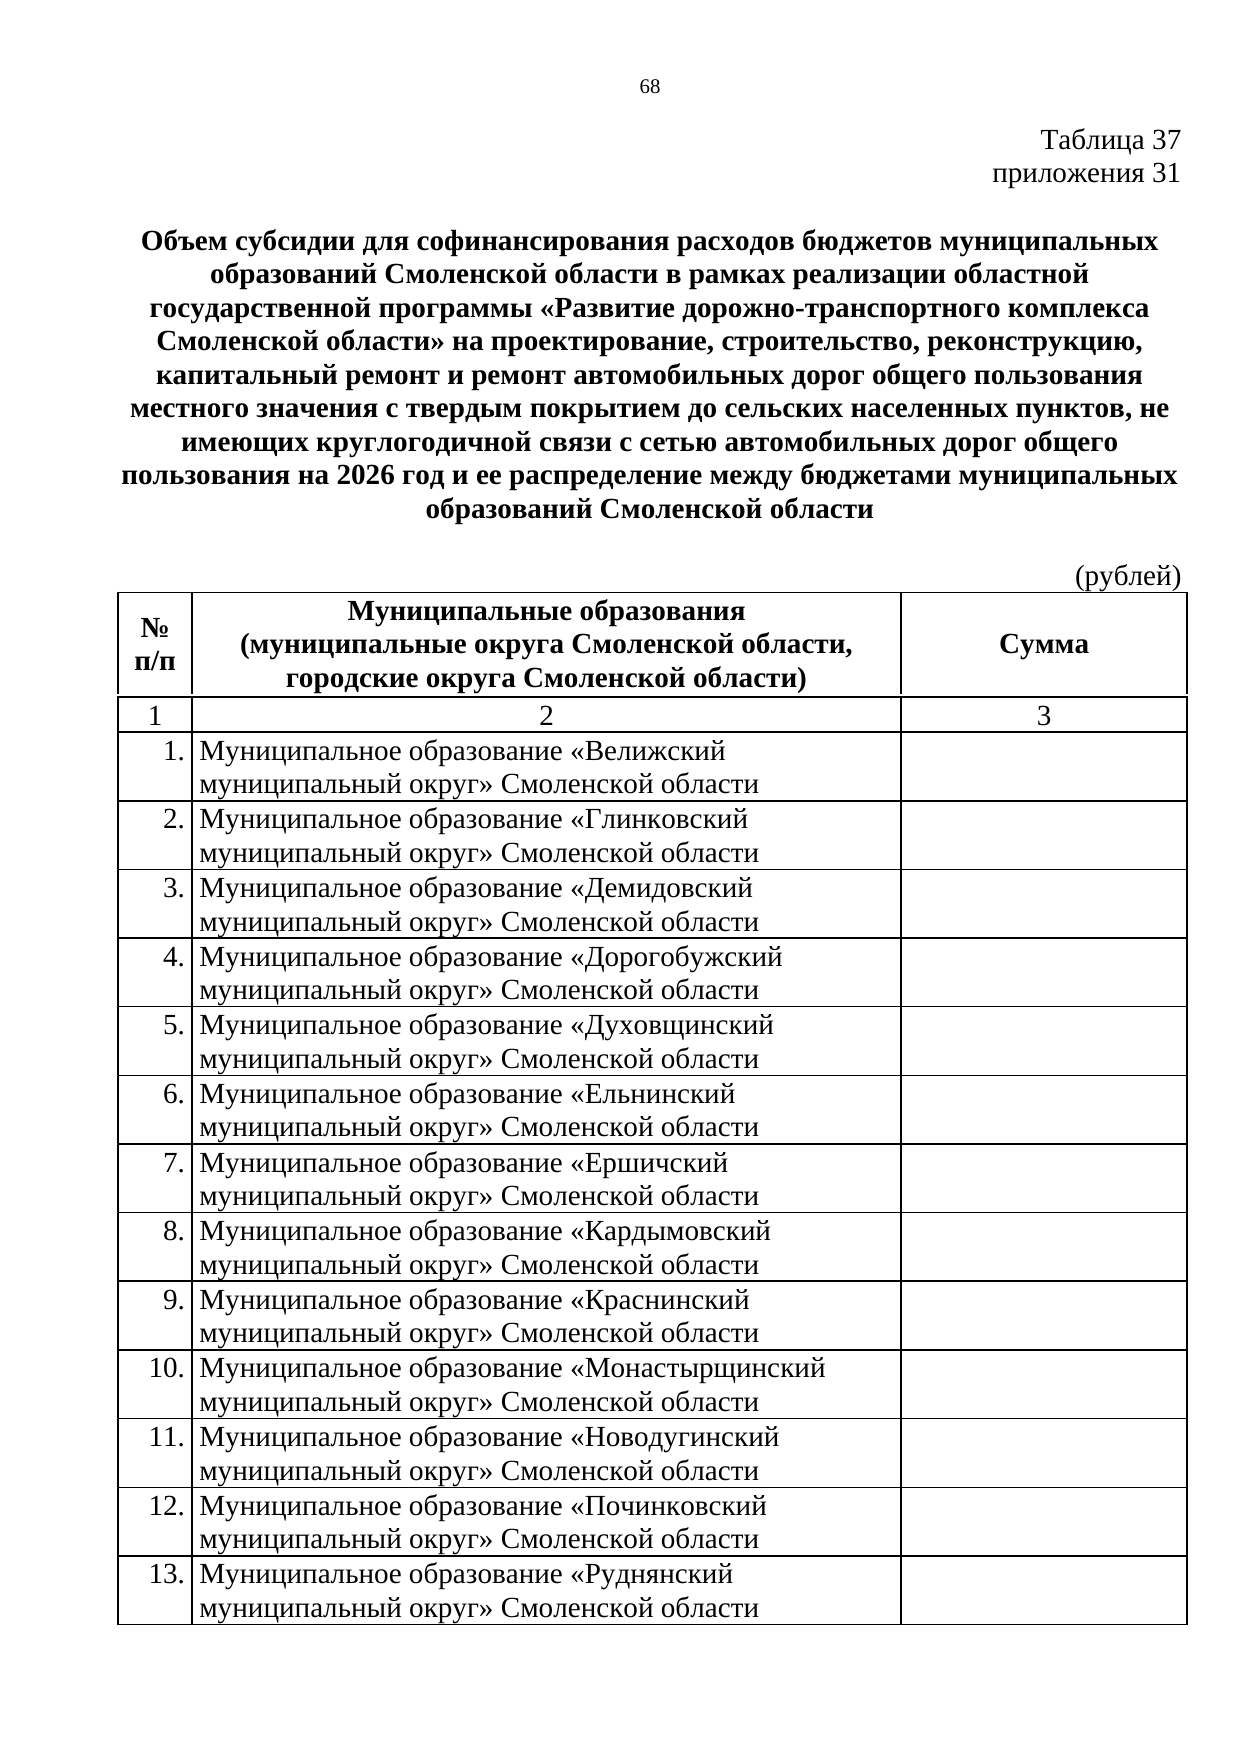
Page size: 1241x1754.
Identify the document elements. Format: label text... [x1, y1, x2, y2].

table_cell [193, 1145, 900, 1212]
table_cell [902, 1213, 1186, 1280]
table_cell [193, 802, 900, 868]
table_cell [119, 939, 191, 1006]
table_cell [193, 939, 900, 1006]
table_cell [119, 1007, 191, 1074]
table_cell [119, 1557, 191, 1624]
text Объем субсидии для софинансирования расходов бюджетов муниципальных образований Смоленской области в рамках реализации областной государственной программы «Развитие дорожно-транспортного комплекса Смоленской области» на проектирование, строительство, реконструкцию, капитальный ремонт и ремонт автомобильных дорог общего пользования местного значения с твердым покрытием до сельских населенных пунктов, не имеющих круглогодичной связи с сетью автомобильных дорог общего пользования на 2026 год и ее распределение между бюджетами муниципальных образований Смоленской области [118, 223, 1181, 524]
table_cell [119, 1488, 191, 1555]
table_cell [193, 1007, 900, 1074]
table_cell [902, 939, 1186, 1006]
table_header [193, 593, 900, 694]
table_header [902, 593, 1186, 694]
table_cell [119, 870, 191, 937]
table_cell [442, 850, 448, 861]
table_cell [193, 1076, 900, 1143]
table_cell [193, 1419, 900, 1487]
text приложения 31 [118, 156, 1181, 189]
text (рублей) [118, 558, 1181, 592]
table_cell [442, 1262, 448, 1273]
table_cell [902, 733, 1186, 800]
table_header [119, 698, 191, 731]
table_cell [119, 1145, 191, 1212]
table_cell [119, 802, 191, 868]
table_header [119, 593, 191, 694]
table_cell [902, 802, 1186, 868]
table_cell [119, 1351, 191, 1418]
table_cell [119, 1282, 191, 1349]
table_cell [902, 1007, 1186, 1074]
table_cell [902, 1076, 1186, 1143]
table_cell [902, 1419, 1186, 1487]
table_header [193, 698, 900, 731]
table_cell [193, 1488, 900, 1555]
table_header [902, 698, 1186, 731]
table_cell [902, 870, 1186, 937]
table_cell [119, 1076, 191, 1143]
text Таблица 37 [118, 122, 1181, 156]
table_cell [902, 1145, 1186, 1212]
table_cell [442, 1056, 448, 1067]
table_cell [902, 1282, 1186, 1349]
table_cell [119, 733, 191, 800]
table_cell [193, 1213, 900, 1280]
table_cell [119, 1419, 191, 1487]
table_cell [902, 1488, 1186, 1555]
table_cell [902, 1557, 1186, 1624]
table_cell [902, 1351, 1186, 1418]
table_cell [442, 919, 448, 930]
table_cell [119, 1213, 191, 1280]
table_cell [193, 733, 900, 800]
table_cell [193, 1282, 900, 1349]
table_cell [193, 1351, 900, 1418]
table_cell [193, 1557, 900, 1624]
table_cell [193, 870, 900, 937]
